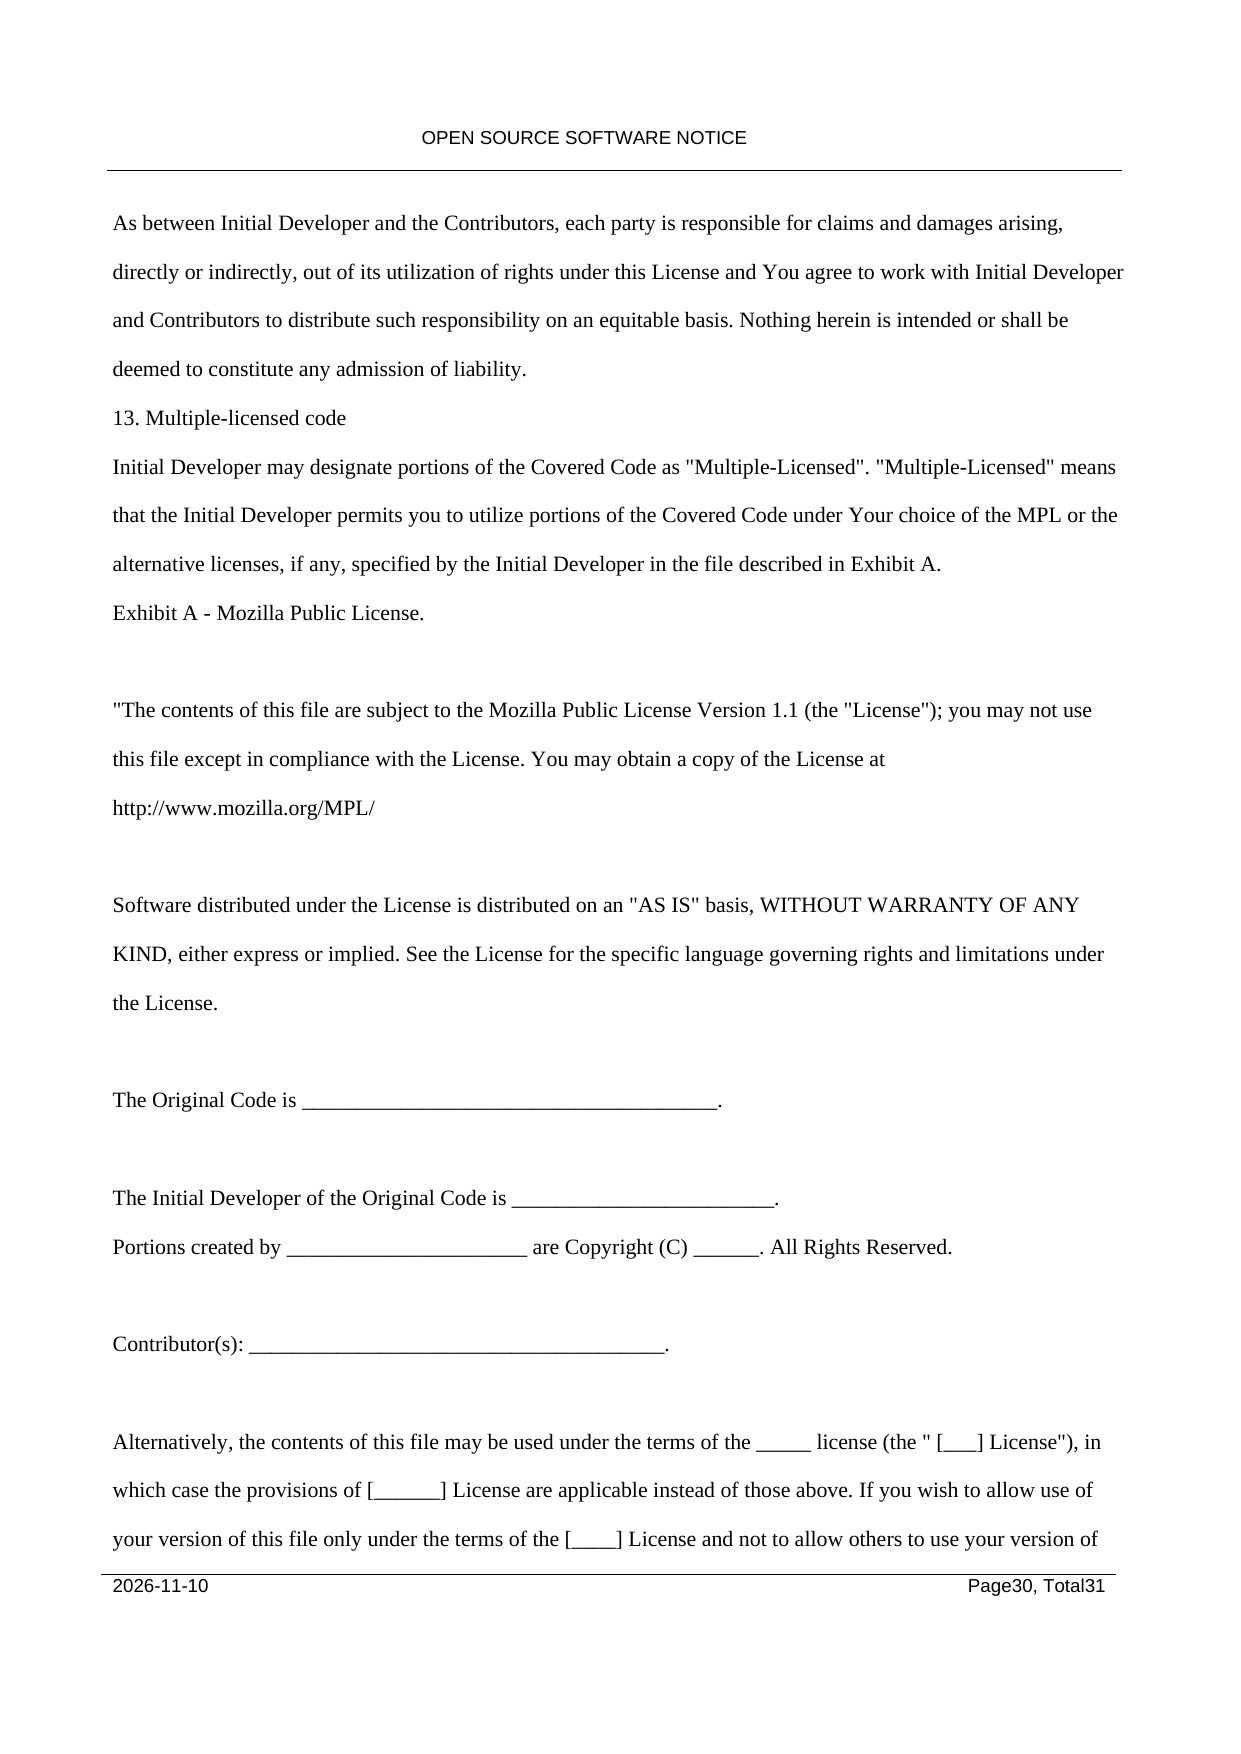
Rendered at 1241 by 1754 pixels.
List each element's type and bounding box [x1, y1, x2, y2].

text [112, 206, 1128, 1555]
